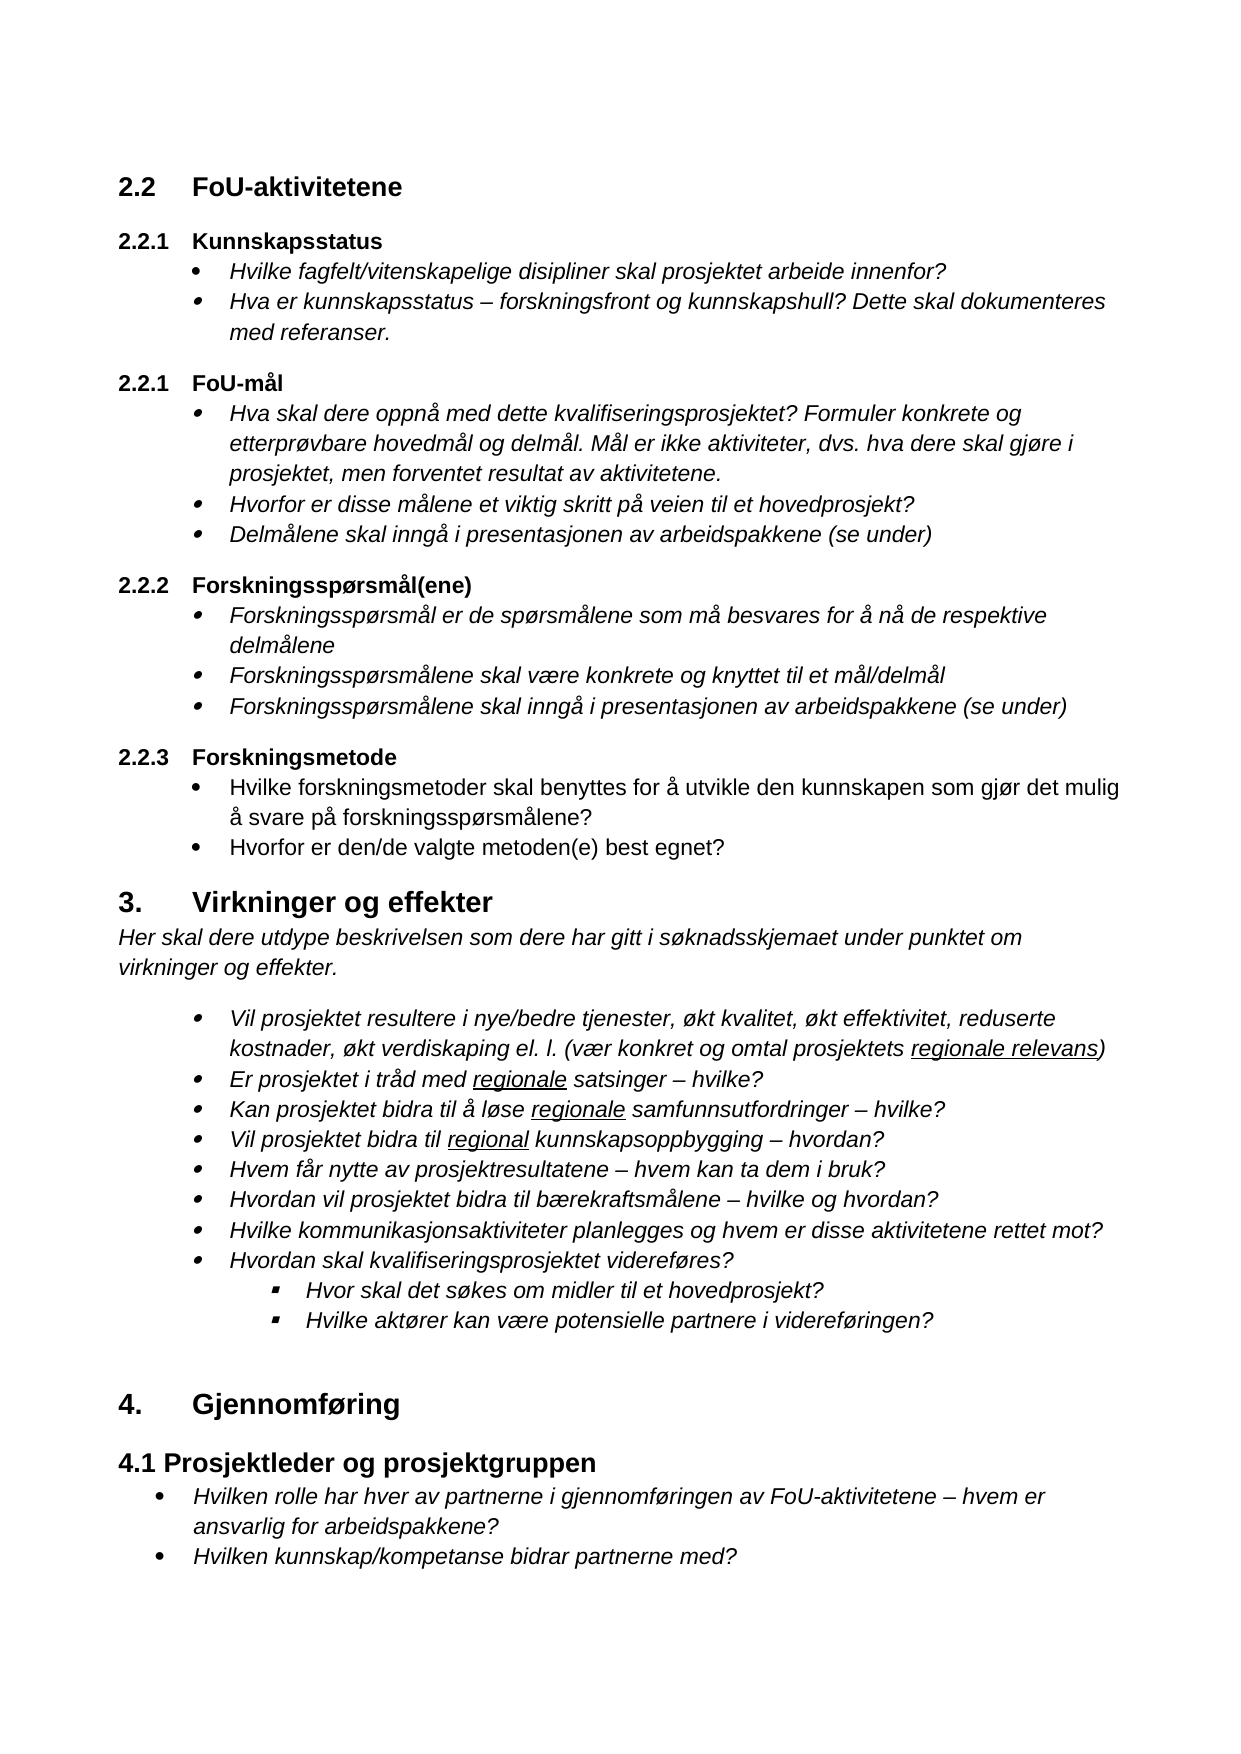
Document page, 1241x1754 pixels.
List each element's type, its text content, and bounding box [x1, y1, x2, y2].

list Forskningsspørsmålene skal inngå i presentasjonen av arbeidspakkene (se under) [192, 693, 1122, 719]
list Hvilke aktører kan være potensielle partnere i videreføringen? [268, 1307, 1122, 1333]
list Hvordan skal kvalifiseringsprosjektet videreføres? [192, 1247, 1122, 1273]
list Hva skal dere oppnå med dette kvalifiseringsprosjektet? Formuler konkrete og etterprøvbare hovedmål og delmål. Mål er ikke aktiviteter, dvs. hva dere skal gjøre i prosjektet, men forventet resultat av aktivitetene. [192, 400, 1122, 487]
list Hvilke fagfelt/vitenskapelige disipliner skal prosjektet arbeide innenfor? [192, 258, 1122, 284]
list Hvem får nytte av prosjektresultatene – hvem kan ta dem i bruk? [192, 1156, 1122, 1182]
subtitle 2.2 FoU-aktivitetene [118, 171, 1122, 202]
subtitle 2.2.1 Kunnskapsstatus [118, 228, 1122, 254]
list Hvorfor er disse målene et viktig skritt på veien til et hovedprosjekt? [192, 491, 1122, 517]
subtitle 2.2.2 Forskningsspørsmål(ene) [118, 572, 1122, 598]
list Delmålene skal inngå i presentasjonen av arbeidspakkene (se under) [192, 521, 1122, 547]
list Hvordan vil prosjektet bidra til bærekraftsmålene – hvilke og hvordan? [192, 1186, 1122, 1213]
list Forskningsspørsmål er de spørsmålene som må besvares for å nå de respektive delmålene [192, 602, 1122, 658]
subtitle 4.1 Prosjektleder og prosjektgruppen [118, 1447, 1122, 1478]
list Hva er kunnskapsstatus – forskningsfront og kunnskapshull? Dette skal dokumenteres med referanser. [192, 288, 1122, 345]
list Hvor skal det søkes om midler til et hovedprosjekt? [268, 1277, 1122, 1303]
list Forskningsspørsmålene skal være konkrete og knyttet til et mål/delmål [192, 662, 1122, 689]
list Hvilken kunnskap/kompetanse bidrar partnerne med? [156, 1543, 1122, 1569]
list Hvorfor er den/de valgte metoden(e) best egnet? [192, 834, 1122, 861]
subtitle Virkninger og effekter [118, 885, 1122, 919]
list Vil prosjektet resultere i nye/bedre tjenester, økt kvalitet, økt effektivitet, reduserte kostnader, økt verdiskaping el. l. (vær konkret og omtal prosjektets regionale relevans) [192, 1005, 1122, 1062]
list Vil prosjektet bidra til regional kunnskapsoppbygging – hvordan? [192, 1126, 1122, 1152]
list Hvilke kommunikasjonsaktiviteter planlegges og hvem er disse aktivitetene rettet mot? [192, 1217, 1122, 1243]
subtitle Gjennomføring [118, 1387, 1122, 1421]
subtitle 2.2.1 FoU-mål [118, 369, 1122, 396]
list Hvilke forskningsmetoder skal benyttes for å utvikle den kunnskapen som gjør det mulig å svare på forskningsspørsmålene? [192, 774, 1122, 830]
subtitle 2.2.3 Forskningsmetode [118, 744, 1122, 770]
list Hvilken rolle har hver av partnerne i gjennomføringen av FoU-aktivitetene – hvem er ansvarlig for arbeidspakkene? [156, 1483, 1122, 1539]
list Er prosjektet i tråd med regionale satsinger – hvilke? [192, 1066, 1122, 1092]
list Kan prosjektet bidra til å løse regionale samfunnsutfordringer – hvilke? [192, 1096, 1122, 1122]
text Her skal dere utdype beskrivelsen som dere har gitt i søknadsskjemaet under punktet om virkninger og effekter. [118, 924, 1122, 980]
